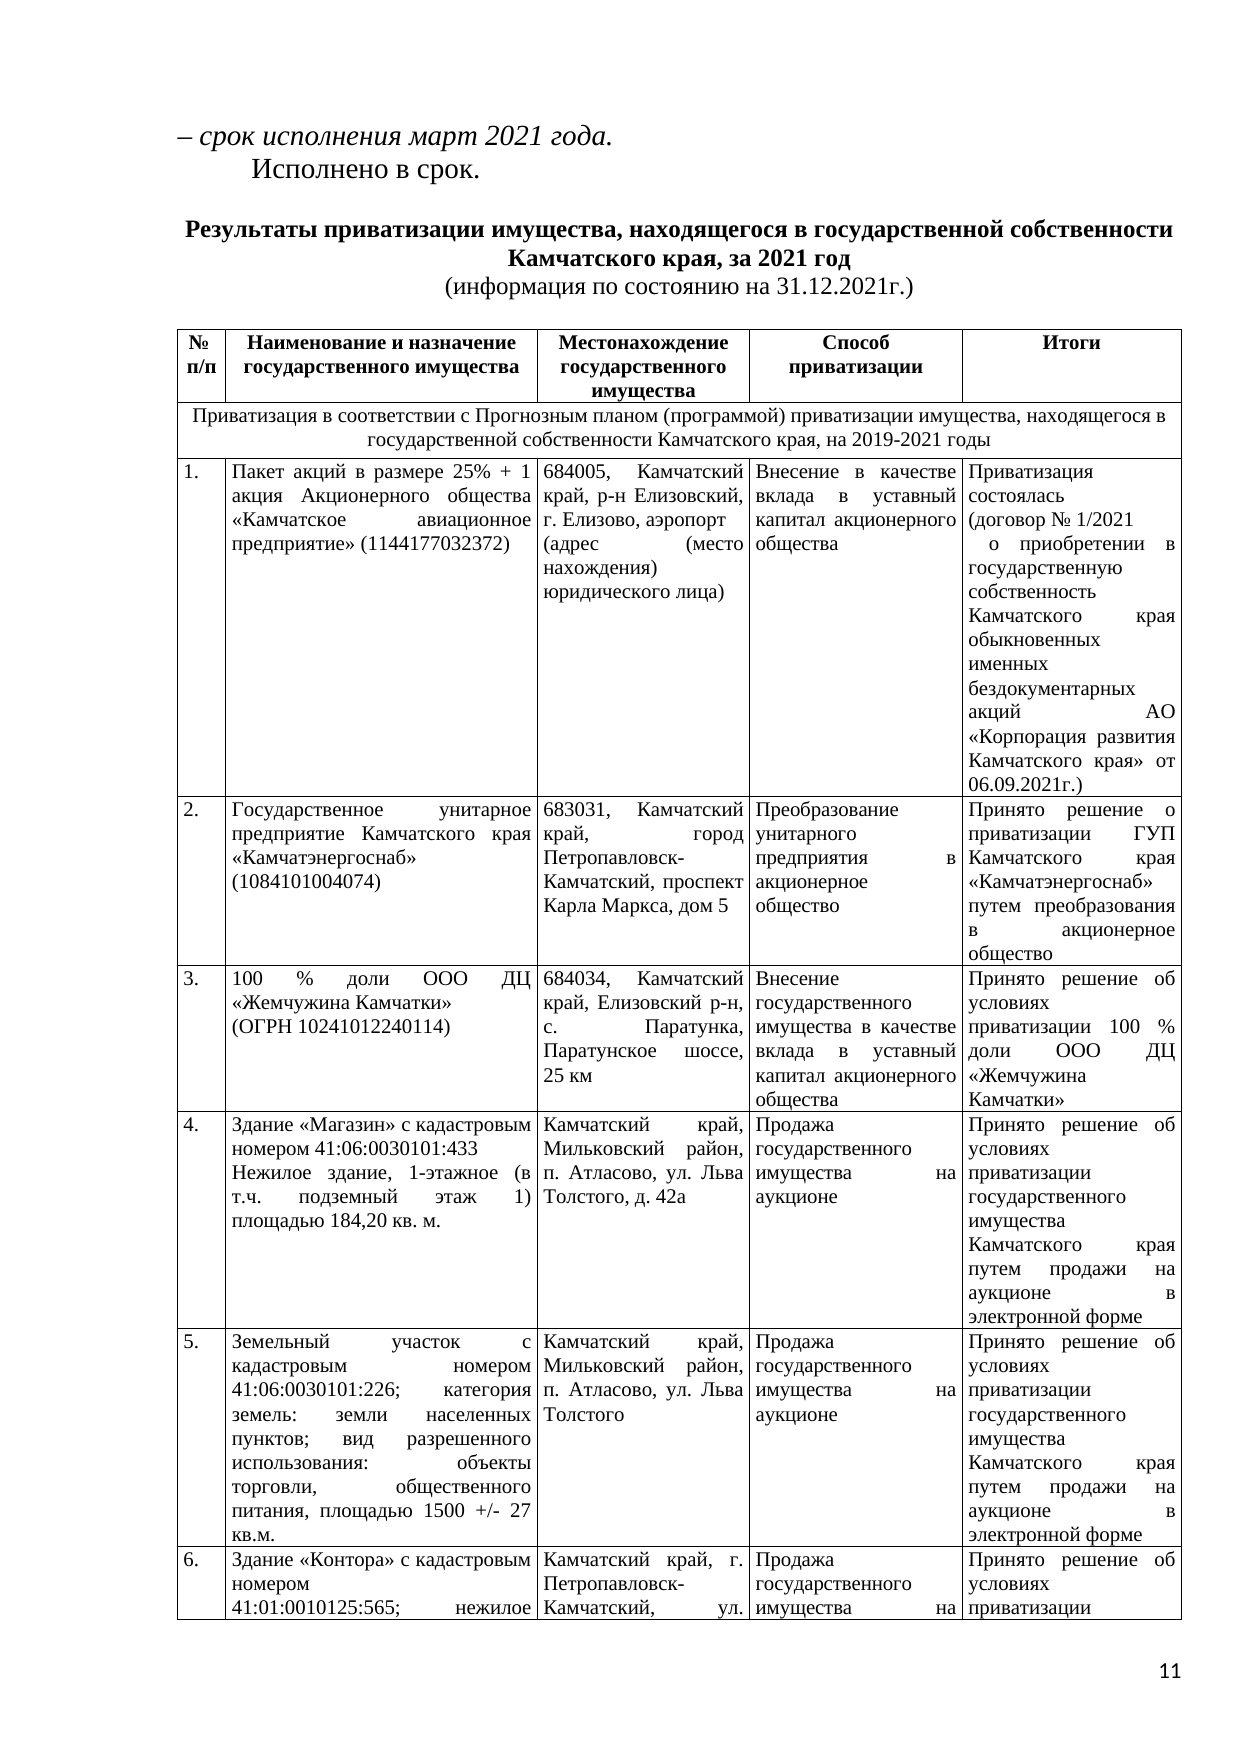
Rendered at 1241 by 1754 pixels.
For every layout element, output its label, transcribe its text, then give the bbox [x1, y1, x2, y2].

table_cell 2. [178, 797, 225, 965]
table_cell Приватизация состоялась (договор № 1/2021 о приобретении в государственную собственность Камчатского края обыкновенных именных бездокументарных акций АО «Корпорация развития Камчатского края» от 06.09.2021г.) [963, 459, 1181, 796]
table_cell 4. [178, 1112, 225, 1328]
table_header Местонахождение государственного имущества [538, 330, 749, 402]
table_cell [750, 1547, 962, 1619]
table_cell 3. [178, 966, 225, 1111]
table_header Способ приватизации [750, 330, 962, 402]
table_header № п/п [178, 330, 225, 402]
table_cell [226, 1547, 537, 1619]
table_cell Пакет акций в размере 25% + 1 акция Акционерного общества «Камчатское авиационное предприятие» (1144177032372) [226, 459, 537, 796]
table_cell Приватизация в соответствии с Прогнозным планом (программой) приватизации имущества, находящегося в государственной собственности Камчатского края, на 2019-2021 годы [178, 403, 1181, 458]
table_cell Принято решение о приватизации ГУП Камчатского края «Камчатэнергоснаб» путем преобразования в акционерное общество [963, 797, 1181, 965]
table_cell Продажа государственного имущества на аукционе [750, 1112, 962, 1328]
table_header Наименование и назначение государственного имущества [226, 330, 537, 402]
table_cell 684005, Камчатский край, р-н Елизовский, г. Елизово, аэропорт (адрес (место нахождения) юридического лица) [538, 459, 749, 796]
table_cell Государственное унитарное предприятие Камчатского края «Камчатэнергоснаб» (1084101004074) [226, 797, 537, 965]
table_cell 100 % доли ООО ДЦ «Жемчужина Камчатки» (ОГРН 10241012240114) [226, 966, 537, 1111]
table_cell 683031, Камчатский край, город Петропавловск-Камчатский, проспект Карла Маркса, дом 5 [538, 797, 749, 965]
table_cell 684034, Камчатский край, Елизовский р-н, с. Паратунка, Паратунское шоссе, 25 км [538, 966, 749, 1111]
table_cell Камчатский край, Мильковский район, п. Атласово, ул. Льва Толстого [538, 1329, 749, 1546]
table_cell Принято решение об условиях приватизации государственного имущества Камчатского края путем продажи на аукционе в электронной форме [963, 1329, 1181, 1546]
text Исполнено в срок. [177, 152, 1181, 185]
text (информация по состоянию на 31.12.2021г.) [177, 271, 1181, 300]
table_cell Принято решение об условиях приватизации государственного имущества Камчатского края путем продажи на аукционе в электронной форме [963, 1112, 1181, 1328]
table_cell Преобразование унитарного предприятия в акционерное общество [750, 797, 962, 965]
table_cell 1. [178, 459, 225, 796]
table_cell Внесение государственного имущества в качестве вклада в уставный капитал акционерного общества [750, 966, 962, 1111]
table_cell Продажа государственного имущества на аукционе [750, 1329, 962, 1546]
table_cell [538, 1547, 749, 1619]
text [177, 118, 1181, 152]
table_cell Земельный участок с кадастровым номером 41:06:0030101:226; категория земель: земли населенных пунктов; вид разрешенного использования: объекты торговли, общественного питания, площадью 1500 +/- 27 кв.м. [226, 1329, 537, 1546]
table_cell Внесение в качестве вклада в уставный капитал акционерного общества [750, 459, 962, 796]
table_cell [963, 1547, 1181, 1619]
table_header Итоги [963, 330, 1181, 402]
table_cell 6. [178, 1547, 225, 1619]
table_cell 5. [178, 1329, 225, 1546]
table_cell Здание «Магазин» с кадастровым номером 41:06:0030101:433 Нежилое здание, 1-этажное (в т.ч. подземный этаж 1) площадью 184,20 кв. м. [226, 1112, 537, 1328]
text Результаты приватизации имущества, находящегося в государственной собственности Камчатского края, за 2021 год [177, 214, 1181, 271]
table_cell Камчатский край, Мильковский район, п. Атласово, ул. Льва Толстого, д. 42а [538, 1112, 749, 1328]
table_cell Принято решение об условиях приватизации 100 % доли ООО ДЦ «Жемчужина Камчатки» [963, 966, 1181, 1111]
